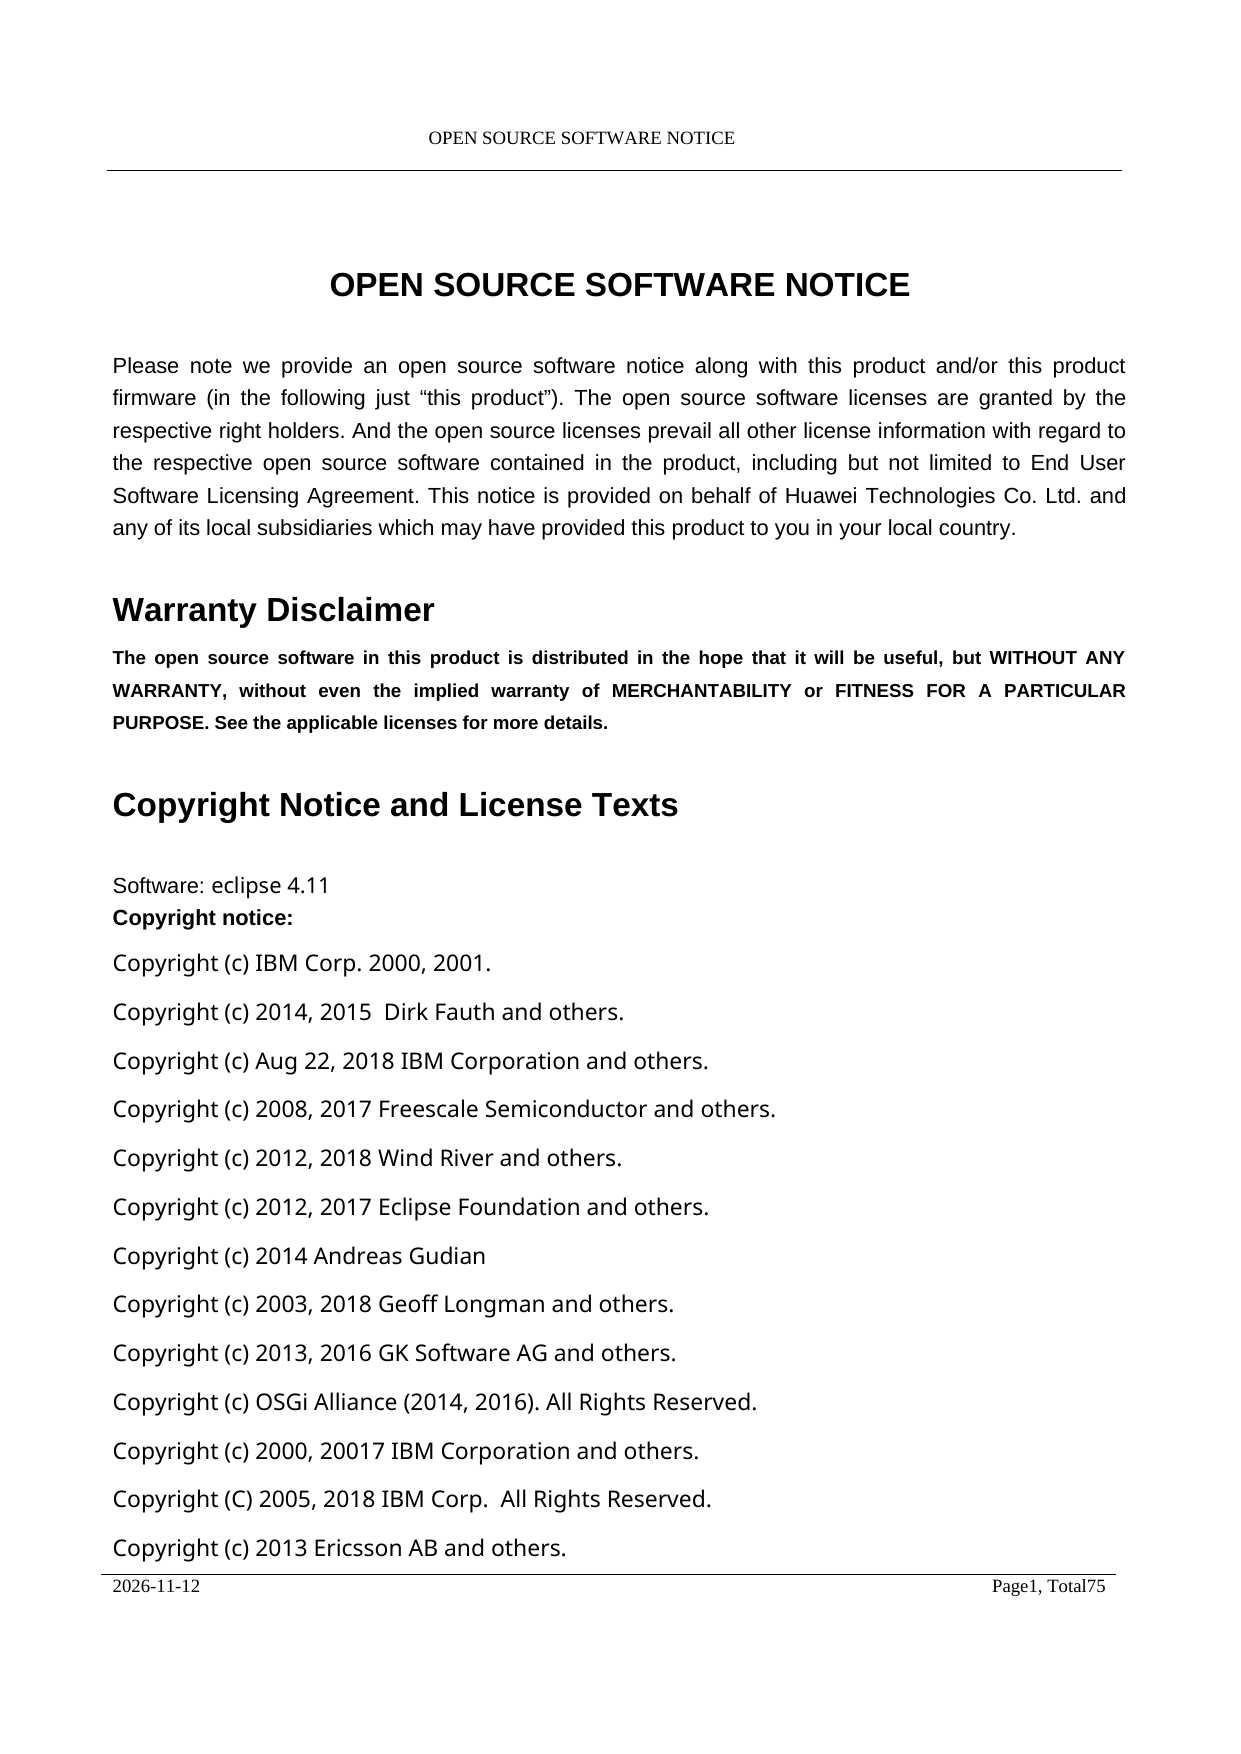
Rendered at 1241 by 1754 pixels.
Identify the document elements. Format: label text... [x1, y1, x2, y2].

text OPEN SOURCE SOFTWARE NOTICE [112, 251, 1128, 316]
text Warranty Disclaimer [112, 576, 1128, 641]
text Copyright notice: [112, 901, 1128, 934]
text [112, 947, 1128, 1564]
text Software: eclipse 4.11 [112, 869, 1128, 901]
text Copyright Notice and License Texts [112, 771, 1128, 836]
text Please note we provide an open source software notice along with this product and/or this product firmware (in the following just “this product”). The open source software licenses are granted by the respective right holders. And the open source licenses prevail all other license information with regard to the respective open source software contained in the product, including but not limited to End User Software Licensing Agreement. This notice is provided on behalf of Huawei Technologies Co. Ltd. and any of its local subsidiaries which may have provided this product to you in your local country. [112, 349, 1128, 544]
text The open source software in this product is distributed in the hope that it will be useful, but WITHOUT ANY WARRANTY, without even the implied warranty of MERCHANTABILITY or FITNESS FOR A PARTICULAR PURPOSE. See the applicable licenses for more details. [112, 641, 1128, 739]
